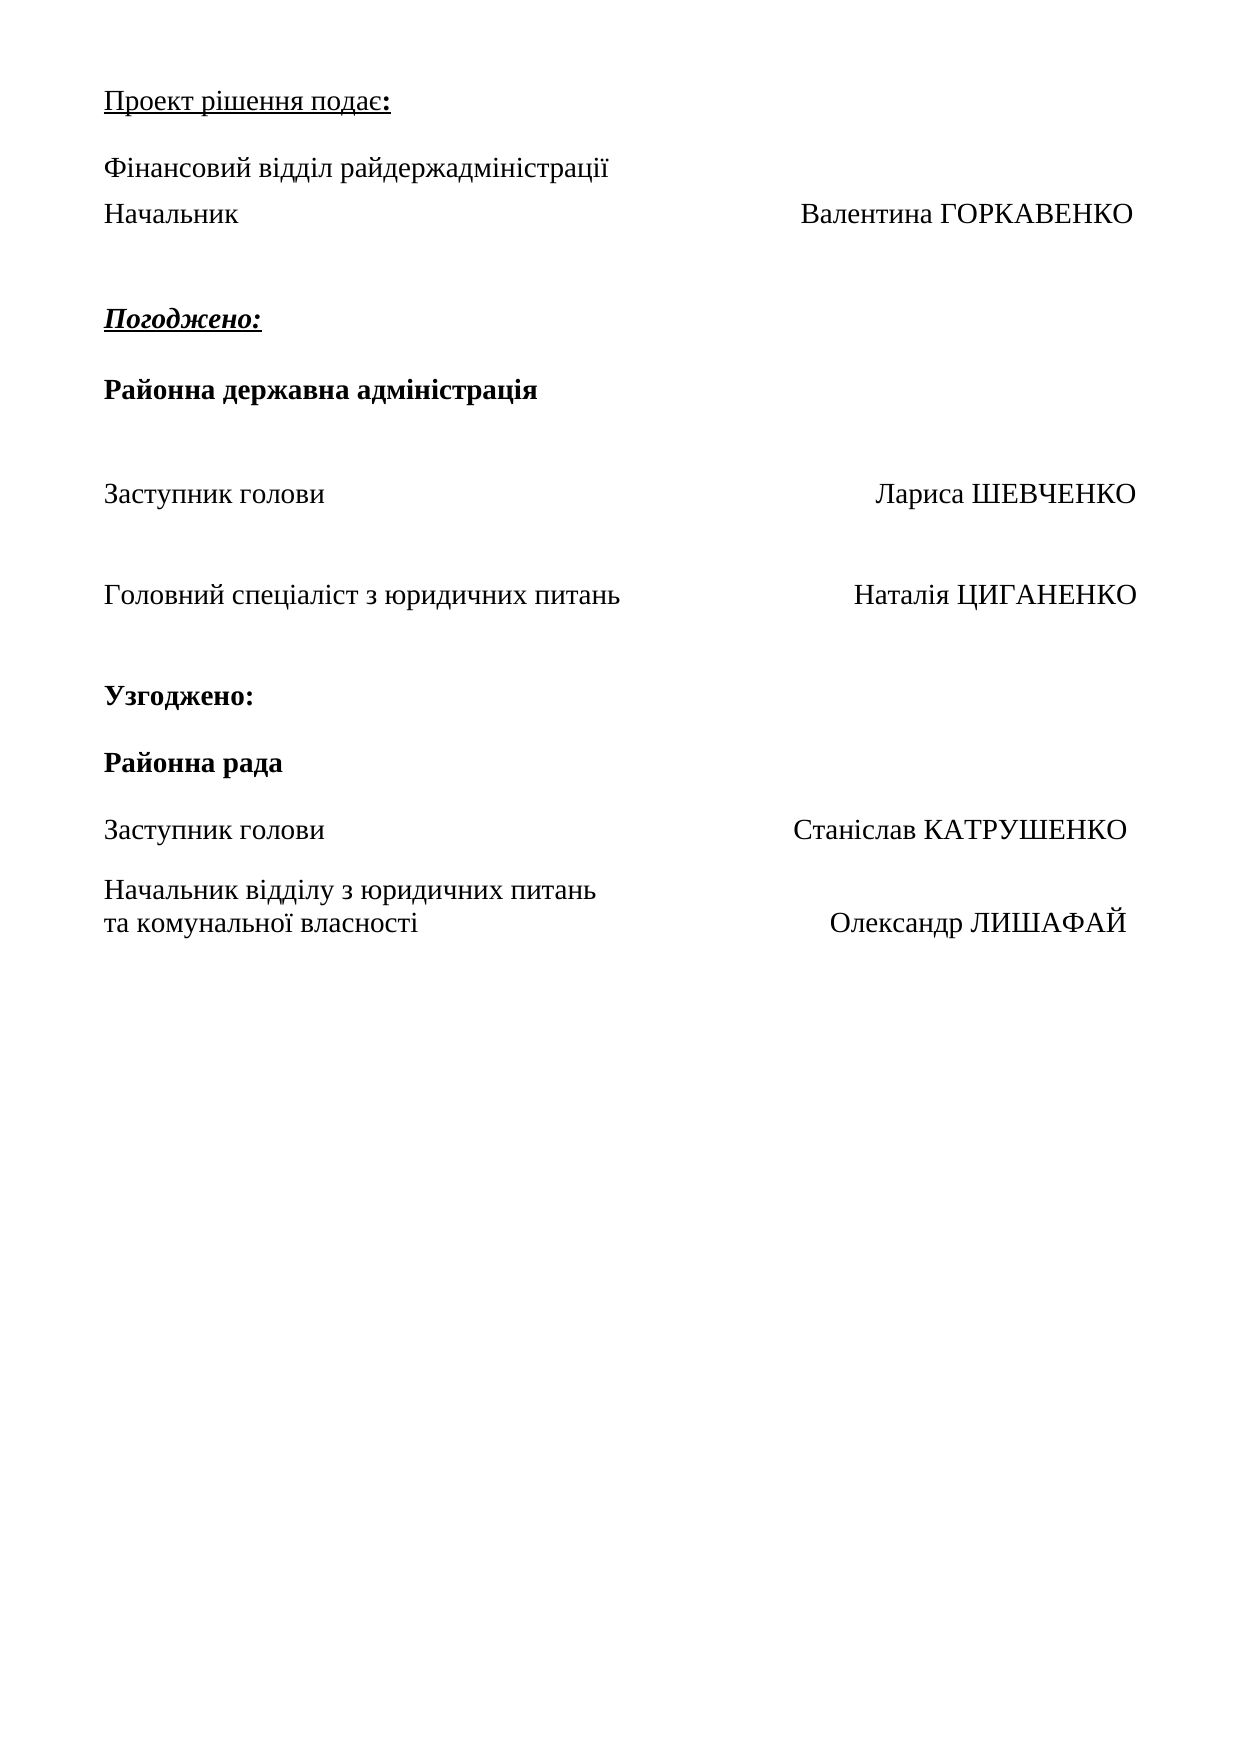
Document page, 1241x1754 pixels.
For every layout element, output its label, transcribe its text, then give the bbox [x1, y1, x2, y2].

text Районна рада [103, 745, 1221, 778]
text Заступник голови Лариса ШЕВЧЕНКО [103, 477, 1221, 510]
text Заступник голови Станіслав КАТРУШЕНКО [103, 812, 1221, 846]
text Погоджено: [103, 301, 1240, 334]
text Головний спеціаліст з юридичних питань Наталія ЦИГАНЕНКО [103, 577, 1221, 611]
text Районна державна адміністрація [103, 372, 1240, 406]
text Проект рішення подає: [103, 83, 1221, 117]
text Начальник відділу з юридичних питань [103, 872, 1221, 906]
text та комунальної власності Олександр ЛИШАФАЙ [103, 906, 1221, 939]
text Начальник Валентина ГОРКАВЕНКО [103, 196, 1221, 230]
text Узгоджено: [103, 678, 1221, 711]
text Фінансовий відділ райдержадміністрації [103, 150, 1221, 184]
